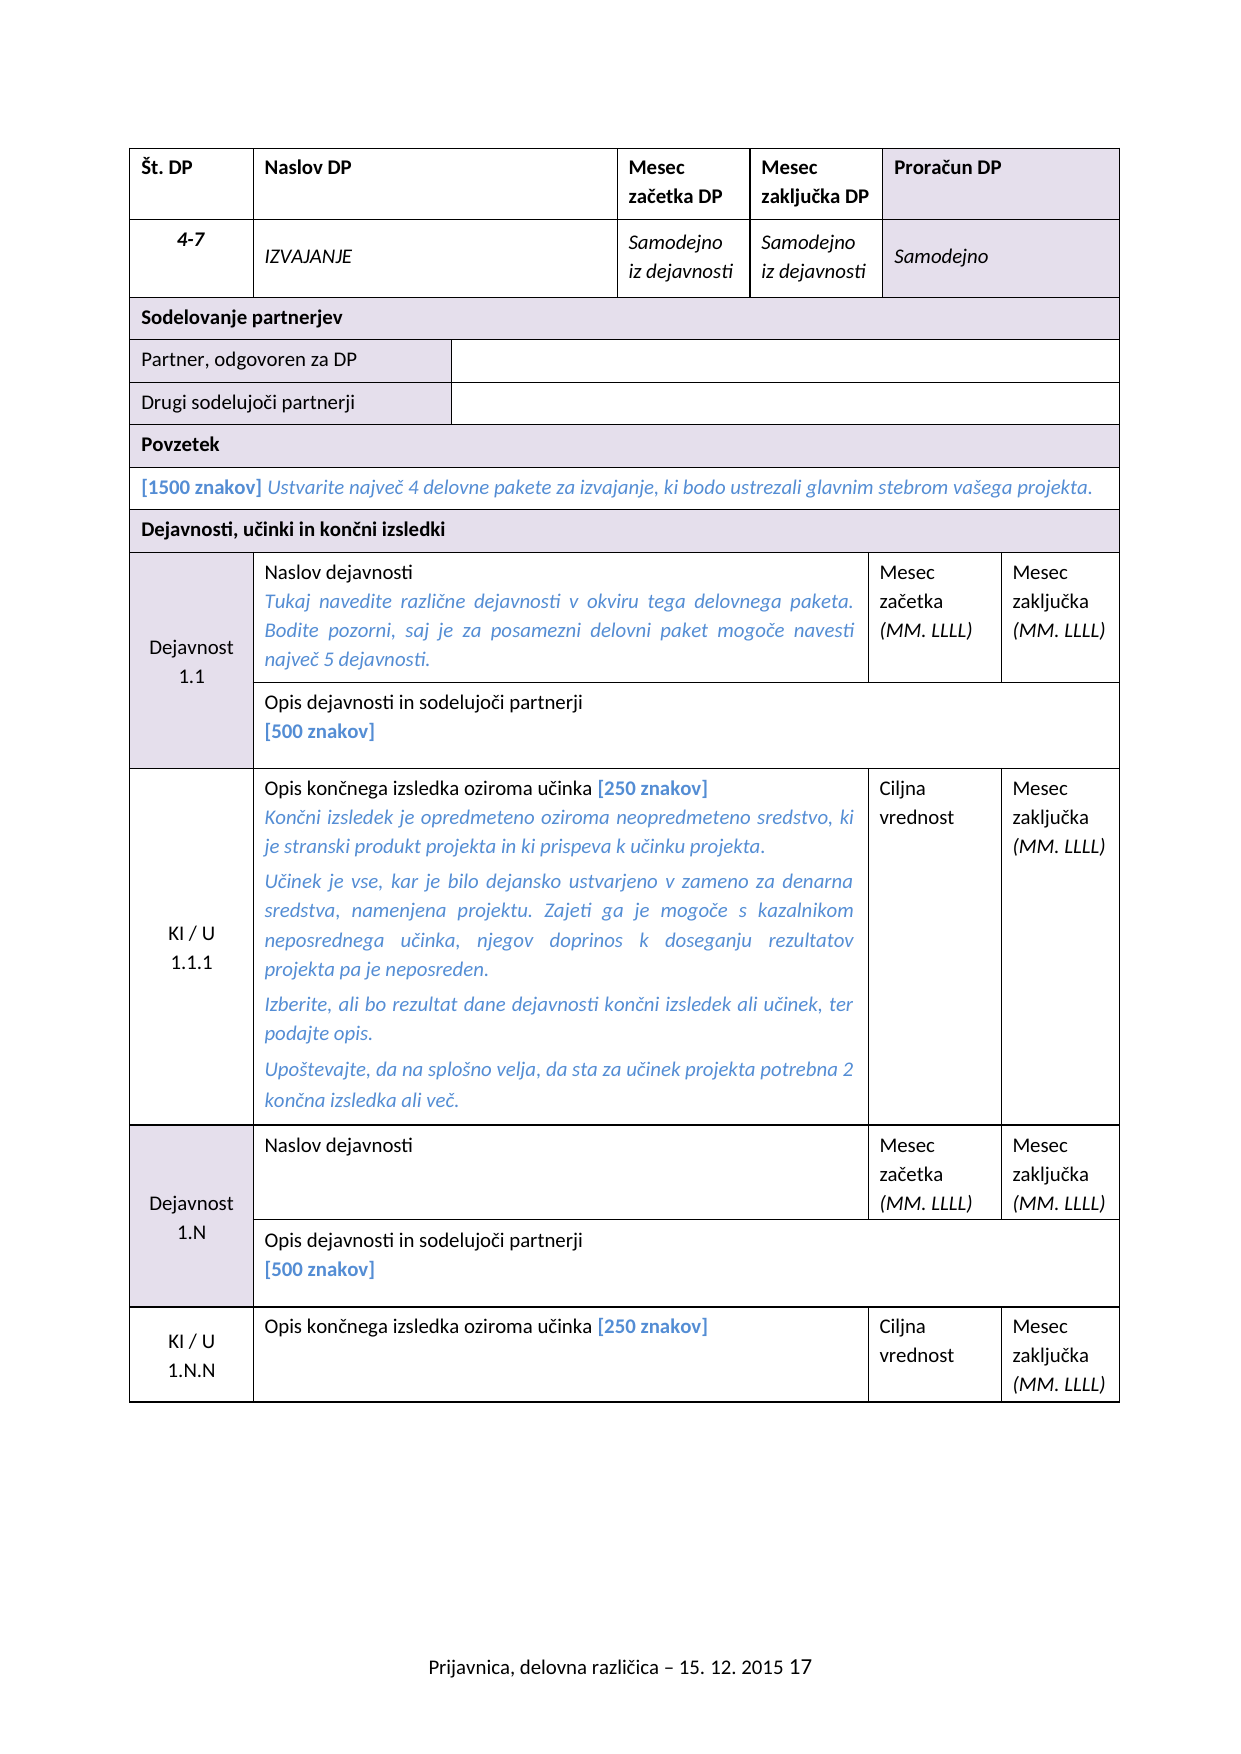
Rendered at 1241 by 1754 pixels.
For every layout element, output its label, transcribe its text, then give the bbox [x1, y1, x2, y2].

table_header Mesec začetka DP [618, 149, 749, 219]
table_cell Dejavnosti, učinki in končni izsledki [130, 510, 1119, 552]
table_cell Naslov dejavnosti Tukaj navedite različne dejavnosti v okviru tega delovnega paketa. Bodite pozorni, saj je za posamezni delovni paket mogoče navesti največ 5 dejavnosti. [254, 553, 868, 682]
table_cell Opis dejavnosti in sodelujoči partnerji [500 znakov] [254, 1220, 1119, 1306]
table_header Proračun DP [883, 149, 1119, 219]
table_cell Naslov dejavnosti [254, 1126, 868, 1219]
table_cell Mesec začetka (MM. LLLL) [869, 553, 1001, 682]
table_cell Mesec začetka (MM. LLLL) [869, 1126, 1001, 1219]
table_cell KI / U 1.1.1 [130, 769, 253, 1124]
table_cell [1500 znakov] Ustvarite največ 4 delovne pakete za izvajanje, ki bodo ustrezali glavnim stebrom vašega projekta. [130, 468, 1119, 509]
table_cell Mesec zaključka (MM. LLLL) [1002, 1126, 1119, 1219]
table_cell Mesec zaključka (MM. LLLL) [1002, 1308, 1119, 1401]
table_cell KI / U 1.N.N [130, 1308, 253, 1401]
table_cell Opis končnega izsledka oziroma učinka [250 znakov] [254, 1308, 868, 1401]
table_cell 4-7 [130, 220, 253, 297]
table_cell Samodejno [883, 220, 1119, 297]
table_cell Dejavnost 1.N [130, 1126, 253, 1306]
table_cell Povzetek [130, 425, 1119, 467]
table_cell [452, 340, 1119, 382]
table_cell Ciljna vrednost [869, 769, 1001, 1124]
table_cell Dejavnost 1.1 [130, 553, 253, 768]
table_cell Partner, odgovoren za DP [130, 340, 451, 382]
table_cell IZVAJANJE [254, 220, 617, 297]
table_cell Mesec zaključka (MM. LLLL) [1002, 553, 1119, 682]
table_header Mesec zaključka DP [751, 149, 882, 219]
table_cell Opis dejavnosti in sodelujoči partnerji [500 znakov] [254, 683, 1119, 768]
table_header Naslov DP [254, 149, 617, 219]
table_cell Ciljna vrednost [869, 1308, 1001, 1401]
table_cell Sodelovanje partnerjev [130, 298, 1119, 339]
table_cell Samodejno iz dejavnosti [751, 220, 882, 297]
table_cell Samodejno iz dejavnosti [618, 220, 749, 297]
table_cell Mesec zaključka (MM. LLLL) [1002, 769, 1119, 1124]
table_cell Drugi sodelujoči partnerji [130, 383, 451, 424]
table_header Št. DP [130, 149, 253, 219]
table_cell [452, 383, 1119, 424]
table_cell Opis končnega izsledka oziroma učinka [250 znakov] Končni izsledek je opredmeteno oziroma neopredmeteno sredstvo, ki je stranski produkt projekta in ki prispeva k učinku projekta. Učinek je vse, kar je bilo dejansko ustvarjeno v zameno za denarna sredstva, namenjena projektu. Zajeti ga je mogoče s kazalnikom neposrednega učinka, njegov doprinos k doseganju rezultatov projekta pa je neposreden. Izberite, ali bo rezultat dane dejavnosti končni izsledek ali učinek, ter podajte opis. Upoštevajte, da na splošno velja, da sta za učinek projekta potrebna 2 končna izsledka ali več. [254, 769, 868, 1124]
